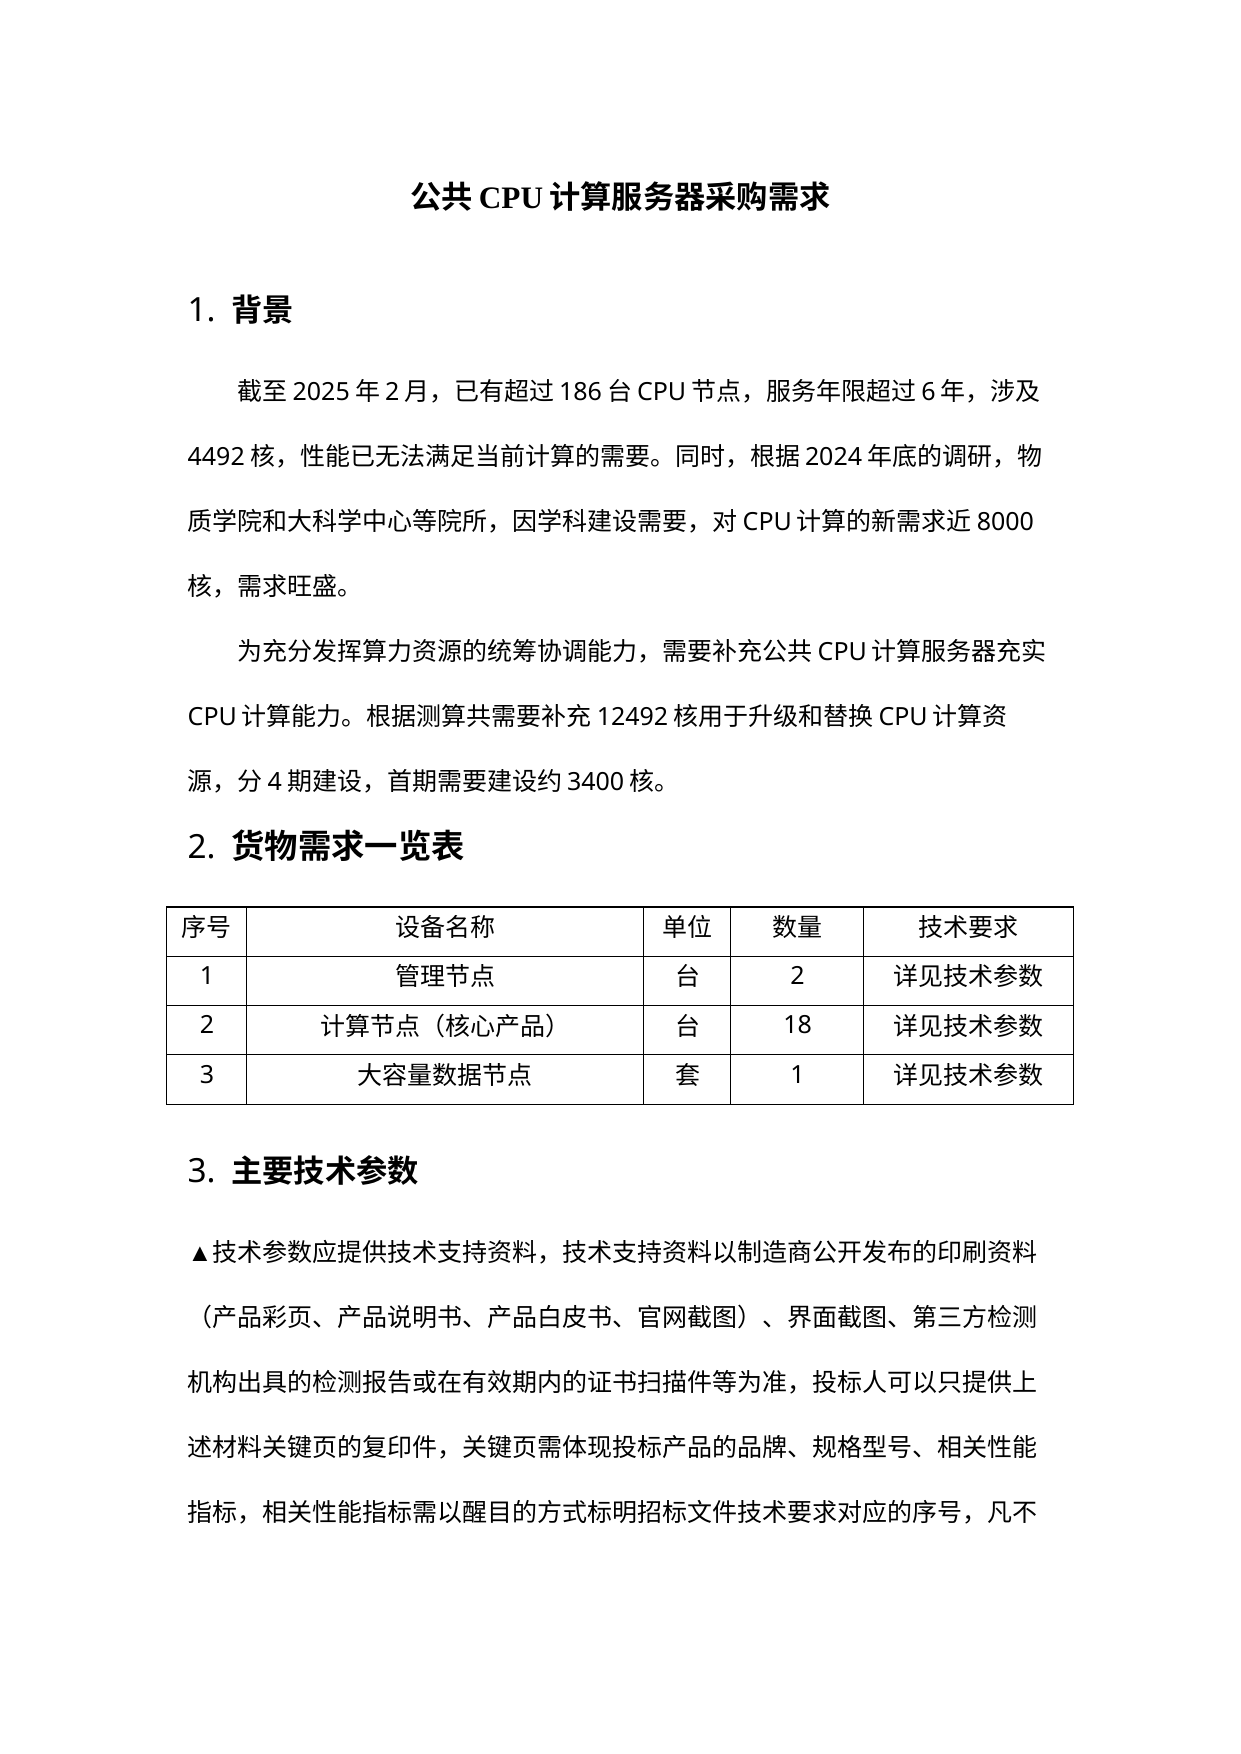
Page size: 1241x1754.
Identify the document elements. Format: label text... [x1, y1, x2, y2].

subtitle 背景 [187, 276, 1053, 341]
table_cell 2 [167, 1006, 246, 1054]
subtitle 主要技术参数 [187, 1137, 1053, 1202]
table_cell 18 [731, 1006, 863, 1054]
table_header 单位 [644, 908, 730, 956]
table_cell 1 [167, 957, 246, 1005]
subtitle 公共CPU计算服务器采购需求 [187, 162, 1053, 227]
table_header 设备名称 [247, 908, 643, 956]
table_header 序号 [167, 908, 246, 956]
table_cell 1 [731, 1055, 863, 1103]
table_cell 计算节点（核心产品） [247, 1006, 643, 1054]
table_cell 管理节点 [247, 957, 643, 1005]
table_cell 详见技术参数 [864, 1055, 1073, 1103]
table_cell 套 [644, 1055, 730, 1103]
subtitle 货物需求一览表 [187, 812, 1053, 877]
table_cell 详见技术参数 [864, 957, 1073, 1005]
table_header 数量 [731, 908, 863, 956]
table_cell 台 [644, 957, 730, 1005]
table_cell 详见技术参数 [864, 1006, 1073, 1054]
table_cell 2 [731, 957, 863, 1005]
text 为充分发挥算力资源的统筹协调能力，需要补充公共CPU计算服务器充实CPU计算能力。根据测算共需要补充12492核用于升级和替换CPU计算资源，分4期建设，首期需要建设约3400核。 [187, 617, 1053, 812]
table_cell 3 [167, 1055, 246, 1103]
table_header 技术要求 [864, 908, 1073, 956]
text 截至2025年2月，已有超过186台CPU节点，服务年限超过6年，涉及4492核，性能已无法满足当前计算的需要。同时，根据2024年底的调研，物质学院和大科学中心等院所，因学科建设需要，对CPU计算的新需求近8000核，需求旺盛。 [187, 357, 1053, 617]
table_cell 大容量数据节点 [247, 1055, 643, 1103]
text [187, 1218, 1053, 1543]
table_cell 台 [644, 1006, 730, 1054]
